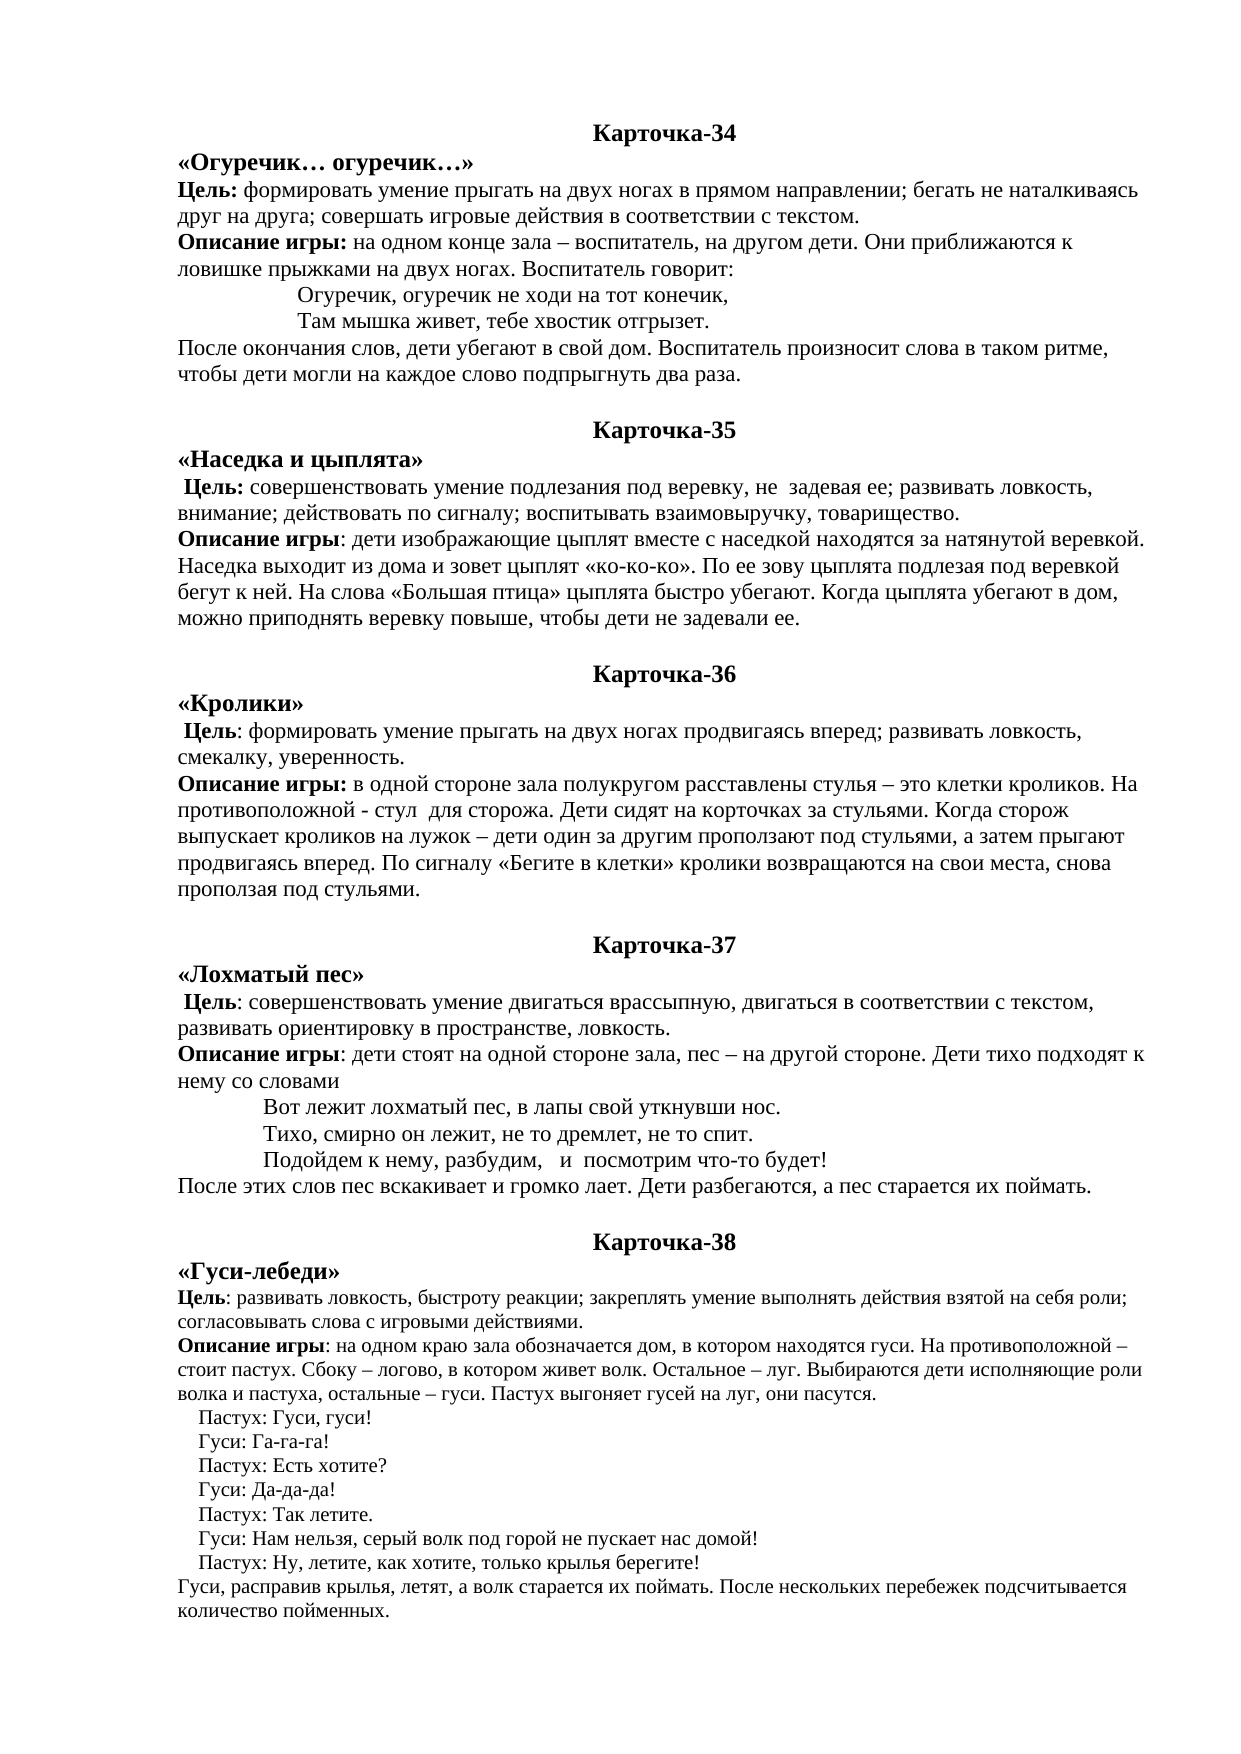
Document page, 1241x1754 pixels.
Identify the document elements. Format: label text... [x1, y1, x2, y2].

text «Гуси-лебеди» [177, 1256, 1152, 1285]
text Огуречик, огуречик не ходи на тот конечик, [177, 281, 1152, 307]
text Гуси: Да-да-да! [177, 1477, 1152, 1501]
text «Огуречик… огуречик…» [177, 147, 1152, 176]
text «Наседка и цыплята» [177, 444, 1152, 473]
text Описание игры: дети стоят на одной стороне зала, пес – на другой стороне. Дети тихо подходят к нему со словами [177, 1041, 1152, 1093]
text Тихо, смирно он лежит, не то дремлет, не то спит. [177, 1119, 1152, 1146]
text Пастух: Гуси, гуси! [177, 1405, 1152, 1429]
text Описание игры: на одном краю зала обозначается дом, в котором находятся гуси. На противоположной – стоит пастух. Сбоку – логово, в котором живет волк. Остальное – луг. Выбираются дети исполняющие роли волка и пастуха, остальные – гуси. Пастух выгоняет гусей на луг, они пасутся. [177, 1333, 1152, 1405]
text Гуси: Нам нельзя, серый волк под горой не пускает нас домой! [177, 1526, 1152, 1549]
text Карточка-38 [177, 1227, 1152, 1256]
text Гуси: Га-га-га! [177, 1429, 1152, 1453]
text Цель: формировать умение прыгать на двух ногах продвигаясь вперед; развивать ловкость, смекалку, уверенность. [177, 717, 1152, 770]
text Карточка-36 [177, 659, 1152, 688]
text Пастух: Так летите. [177, 1501, 1152, 1526]
text Вот лежит лохматый пес, в лапы свой уткнувши нос. [177, 1093, 1152, 1119]
text «Лохматый пес» [177, 959, 1152, 988]
text Цель: совершенствовать умение двигаться врассыпную, двигаться в соответствии с текстом, развивать ориентировку в пространстве, ловкость. [177, 988, 1152, 1041]
text Подойдем к нему, разбудим, и посмотрим что-то будет! [177, 1146, 1152, 1172]
text Описание игры: на одном конце зала – воспитатель, на другом дети. Они приближаются к ловишке прыжками на двух ногах. Воспитатель говорит: [177, 228, 1152, 281]
text Описание игры: дети изображающие цыплят вместе с наседкой находятся за натянутой веревкой. Наседка выходит из дома и зовет цыплят «ко-ко-ко». По ее зову цыплята подлезая под веревкой бегут к ней. На слова «Большая птица» цыплята быстро убегают. Когда цыплята убегают в дом, можно приподнять веревку повыше, чтобы дети не задевали ее. [177, 525, 1152, 631]
text Там мышка живет, тебе хвостик отгрызет. [177, 307, 1152, 334]
text Цель: формировать умение прыгать на двух ногах в прямом направлении; бегать не наталкиваясь друг на друга; совершать игровые действия в соответствии с текстом. [177, 176, 1152, 228]
text Пастух: Есть хотите? [177, 1453, 1152, 1477]
text Карточка-37 [177, 930, 1152, 959]
text Цель: развивать ловкость, быстроту реакции; закреплять умение выполнять действия взятой на себя роли; согласовывать слова с игровыми действиями. [177, 1285, 1152, 1333]
text После окончания слов, дети убегают в свой дом. Воспитатель произносит слова в таком ритме, чтобы дети могли на каждое слово подпрыгнуть два раза. [177, 334, 1152, 386]
text Пастух: Ну, летите, как хотите, только крылья берегите! [177, 1549, 1152, 1574]
text Карточка-35 [177, 415, 1152, 444]
text Цель: совершенствовать умение подлезания под веревку, не задевая ее; развивать ловкость, внимание; действовать по сигналу; воспитывать взаимовыручку, товарищество. [177, 473, 1152, 525]
text Гуси, расправив крылья, летят, а волк старается их поймать. После нескольких перебежек подсчитывается количество пойменных. [177, 1574, 1152, 1622]
text Описание игры: в одной стороне зала полукругом расставлены стулья – это клетки кроликов. На противоположной - стул для сторожа. Дети сидят на корточках за стульями. Когда сторож выпускает кроликов на лужок – дети один за другим проползают под стульями, а затем прыгают продвигаясь вперед. По сигналу «Бегите в клетки» кролики возвращаются на свои места, снова проползая под стульями. [177, 770, 1152, 902]
text После этих слов пес вскакивает и громко лает. Дети разбегаются, а пес старается их поймать. [177, 1172, 1152, 1199]
text «Кролики» [177, 688, 1152, 717]
text Карточка-34 [177, 118, 1152, 147]
